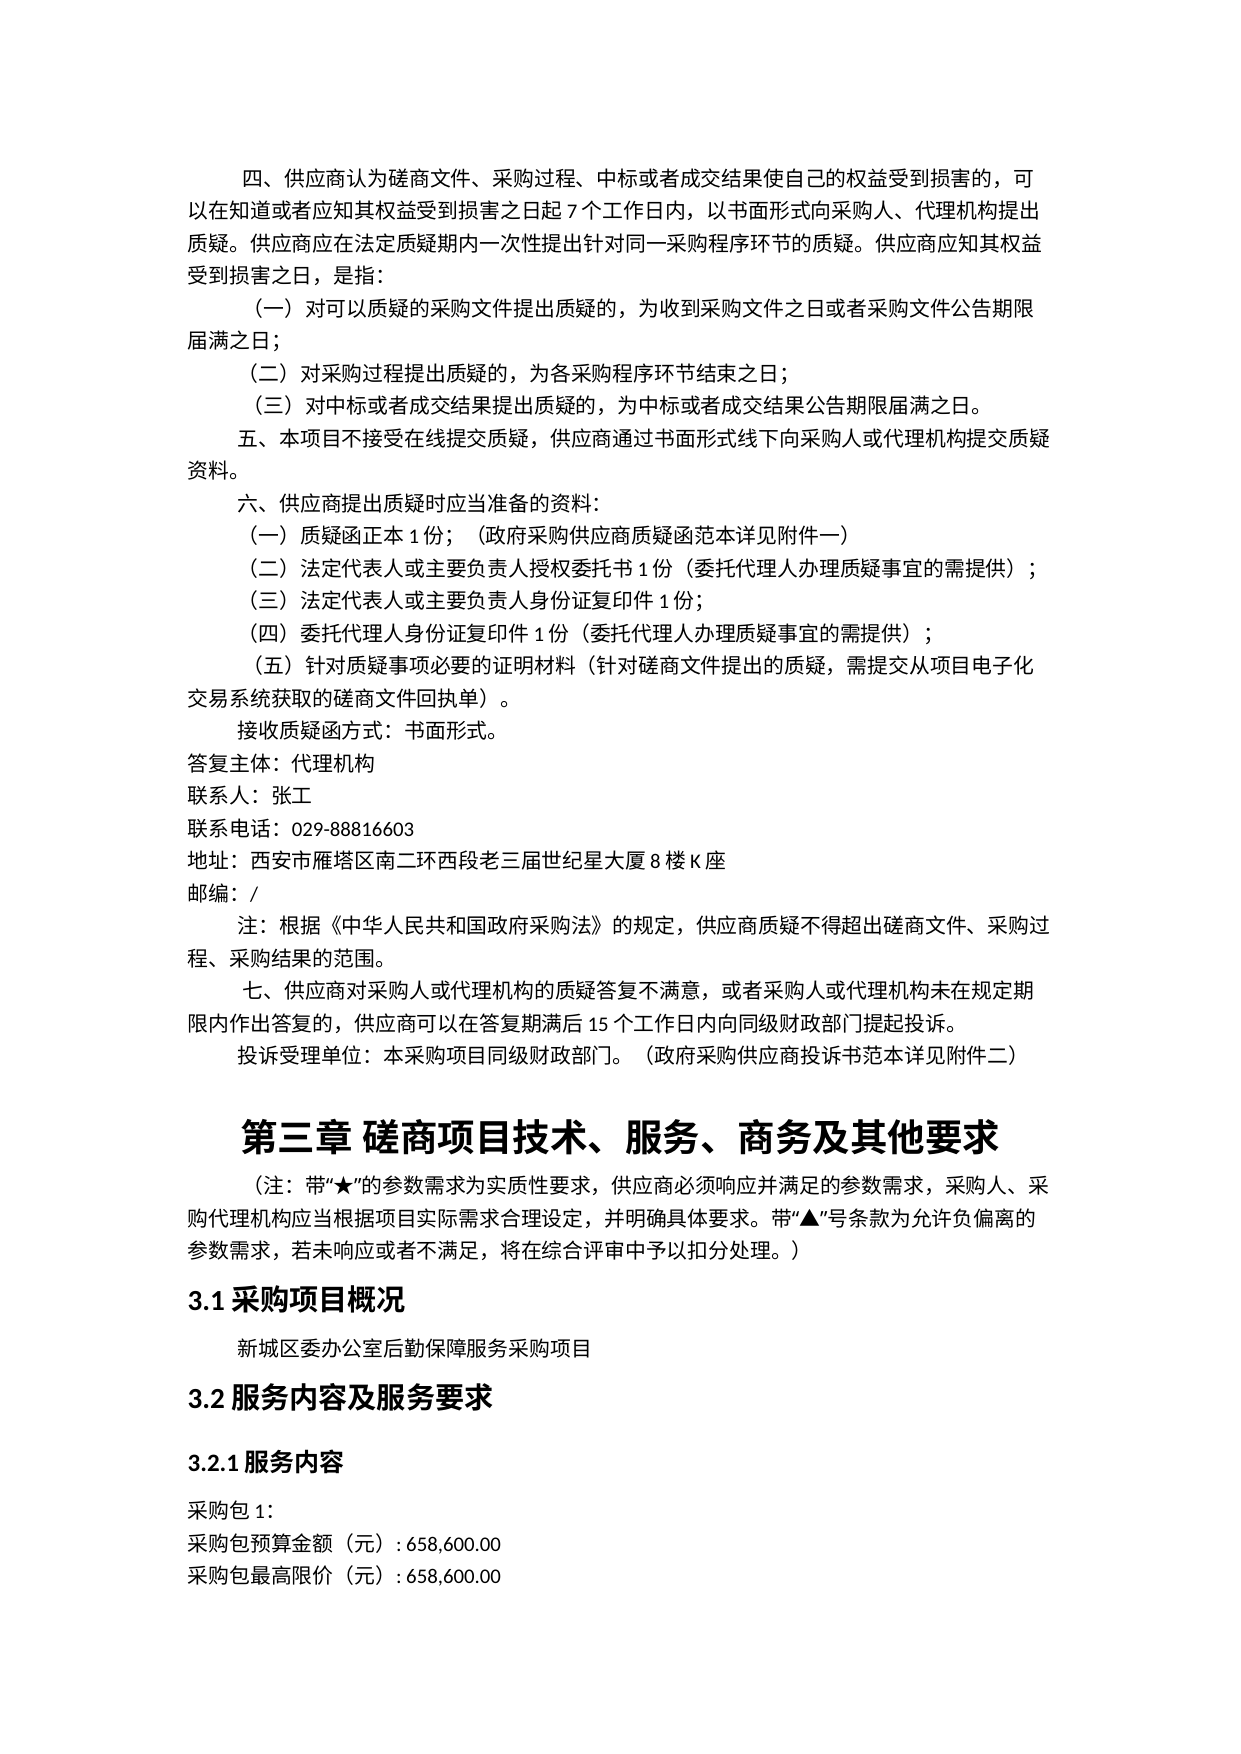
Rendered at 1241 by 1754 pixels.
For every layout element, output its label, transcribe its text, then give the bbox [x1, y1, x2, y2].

text 答复主体：代理机构 [187, 747, 1053, 779]
text 采购包最高限价（元）: 658,600.00 [187, 1559, 1053, 1592]
text 第三章 磋商项目技术、服务、商务及其他要求 [187, 1104, 1053, 1169]
text 3.2.1服务内容 [187, 1429, 1053, 1494]
text （三）对中标或者成交结果提出质疑的，为中标或者成交结果公告期限届满之日。 [187, 389, 1053, 422]
text 采购包1： [187, 1494, 1053, 1527]
text 联系电话：029-88816603 [187, 812, 1053, 844]
text 地址：西安市雁塔区南二环西段老三届世纪星大厦8楼K座 [187, 844, 1053, 877]
text 新城区委办公室后勤保障服务采购项目 [187, 1332, 1053, 1364]
text 四、供应商认为磋商文件、采购过程、中标或者成交结果使自己的权益受到损害的，可以在知道或者应知其权益受到损害之日起7个工作日内，以书面形式向采购人、代理机构提出质疑。供应商应在法定质疑期内一次性提出针对同一采购程序环节的质疑。供应商应知其权益受到损害之日，是指： [187, 162, 1053, 292]
text （五）针对质疑事项必要的证明材料（针对磋商文件提出的质疑，需提交从项目电子化交易系统获取的磋商文件回执单）。 [187, 649, 1053, 714]
text 采购包预算金额（元）: 658,600.00 [187, 1527, 1053, 1559]
text （一）对可以质疑的采购文件提出质疑的，为收到采购文件之日或者采购文件公告期限届满之日； [187, 292, 1053, 357]
text 接收质疑函方式：书面形式。 [187, 714, 1053, 747]
text 注：根据《中华人民共和国政府采购法》的规定，供应商质疑不得超出磋商文件、采购过程、采购结果的范围。 [187, 909, 1053, 974]
text 七、供应商对采购人或代理机构的质疑答复不满意，或者采购人或代理机构未在规定期限内作出答复的，供应商可以在答复期满后15个工作日内向同级财政部门提起投诉。 [187, 974, 1053, 1039]
text （二）法定代表人或主要负责人授权委托书1份（委托代理人办理质疑事宜的需提供）； [187, 552, 1053, 584]
text 3.1采购项目概况 [187, 1267, 1053, 1332]
text 邮编：/ [187, 877, 1053, 909]
text 六、供应商提出质疑时应当准备的资料： [187, 487, 1053, 519]
text 五、本项目不接受在线提交质疑，供应商通过书面形式线下向采购人或代理机构提交质疑资料。 [187, 422, 1053, 487]
text （四）委托代理人身份证复印件1份（委托代理人办理质疑事宜的需提供）； [187, 617, 1053, 649]
text 投诉受理单位：本采购项目同级财政部门。（政府采购供应商投诉书范本详见附件二） [187, 1039, 1053, 1072]
text （三）法定代表人或主要负责人身份证复印件1份； [187, 584, 1053, 617]
text （二）对采购过程提出质疑的，为各采购程序环节结束之日； [187, 357, 1053, 389]
text 3.2服务内容及服务要求 [187, 1364, 1053, 1429]
text （注：带“★”的参数需求为实质性要求，供应商必须响应并满足的参数需求，采购人、采购代理机构应当根据项目实际需求合理设定，并明确具体要求。带“▲”号条款为允许负偏离的参数需求，若未响应或者不满足，将在综合评审中予以扣分处理。） [187, 1169, 1053, 1267]
text （一）质疑函正本1份；（政府采购供应商质疑函范本详见附件一） [187, 519, 1053, 552]
text 联系人：张工 [187, 779, 1053, 812]
